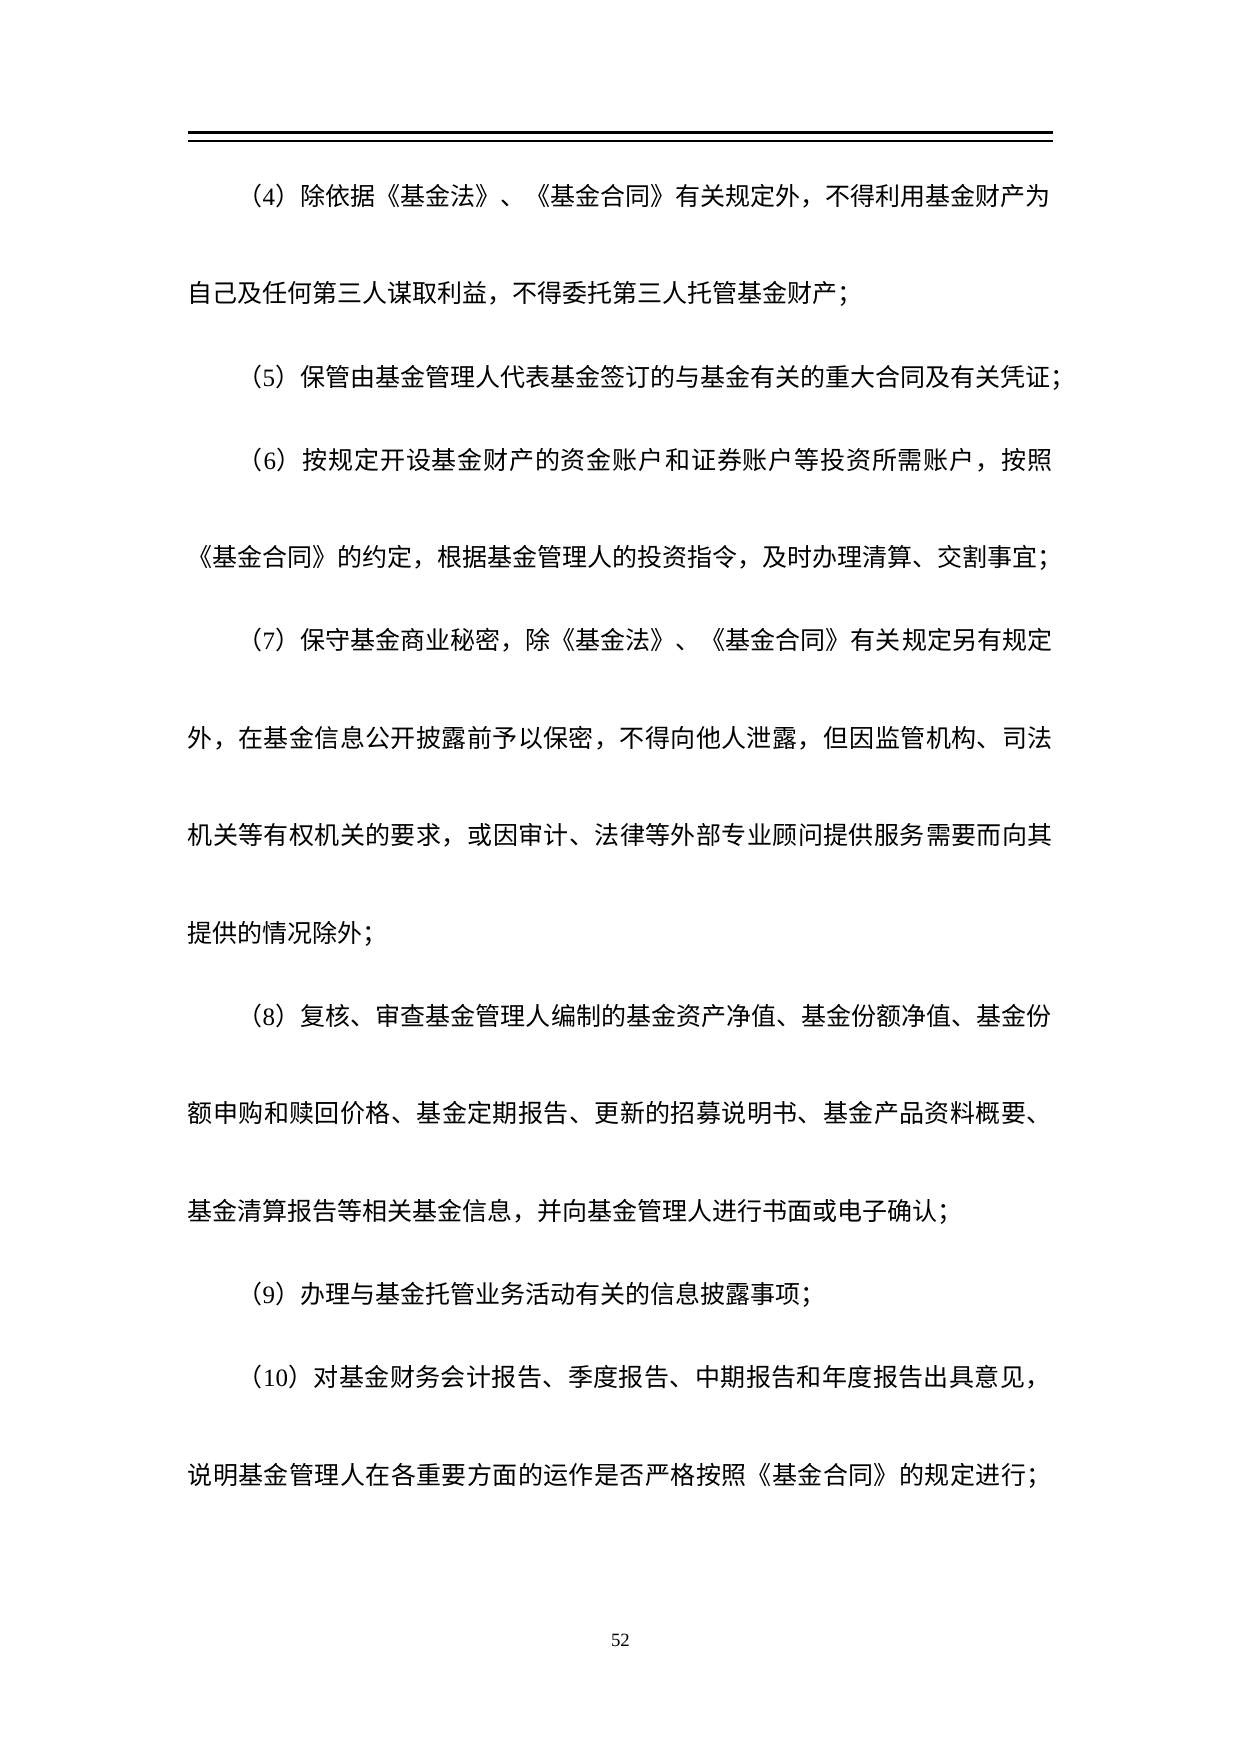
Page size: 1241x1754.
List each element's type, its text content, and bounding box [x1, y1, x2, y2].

text （6）按规定开设基金财产的资金账户和证券账户等投资所需账户，按照《基金合同》的约定，根据基金管理人的投资指令，及时办理清算、交割事宜； [187, 426, 1053, 588]
text （7）保守基金商业秘密，除《基金法》、《基金合同》有关规定另有规定外，在基金信息公开披露前予以保密，不得向他人泄露，但因监管机构、司法机关等有权机关的要求，或因审计、法律等外部专业顾问提供服务需要而向其提供的情况除外； [187, 606, 1053, 964]
text （9）办理与基金托管业务活动有关的信息披露事项； [187, 1260, 1053, 1325]
text （5）保管由基金管理人代表基金签订的与基金有关的重大合同及有关凭证； [187, 343, 1053, 408]
text （8）复核、审查基金管理人编制的基金资产净值、基金份额净值、基金份额申购和赎回价格、基金定期报告、更新的招募说明书、基金产品资料概要、基金清算报告等相关基金信息，并向基金管理人进行书面或电子确认； [187, 982, 1053, 1242]
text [187, 1343, 1053, 1506]
text （4）除依据《基金法》、《基金合同》有关规定外，不得利用基金财产为自己及任何第三人谋取利益，不得委托第三人托管基金财产； [187, 162, 1053, 324]
